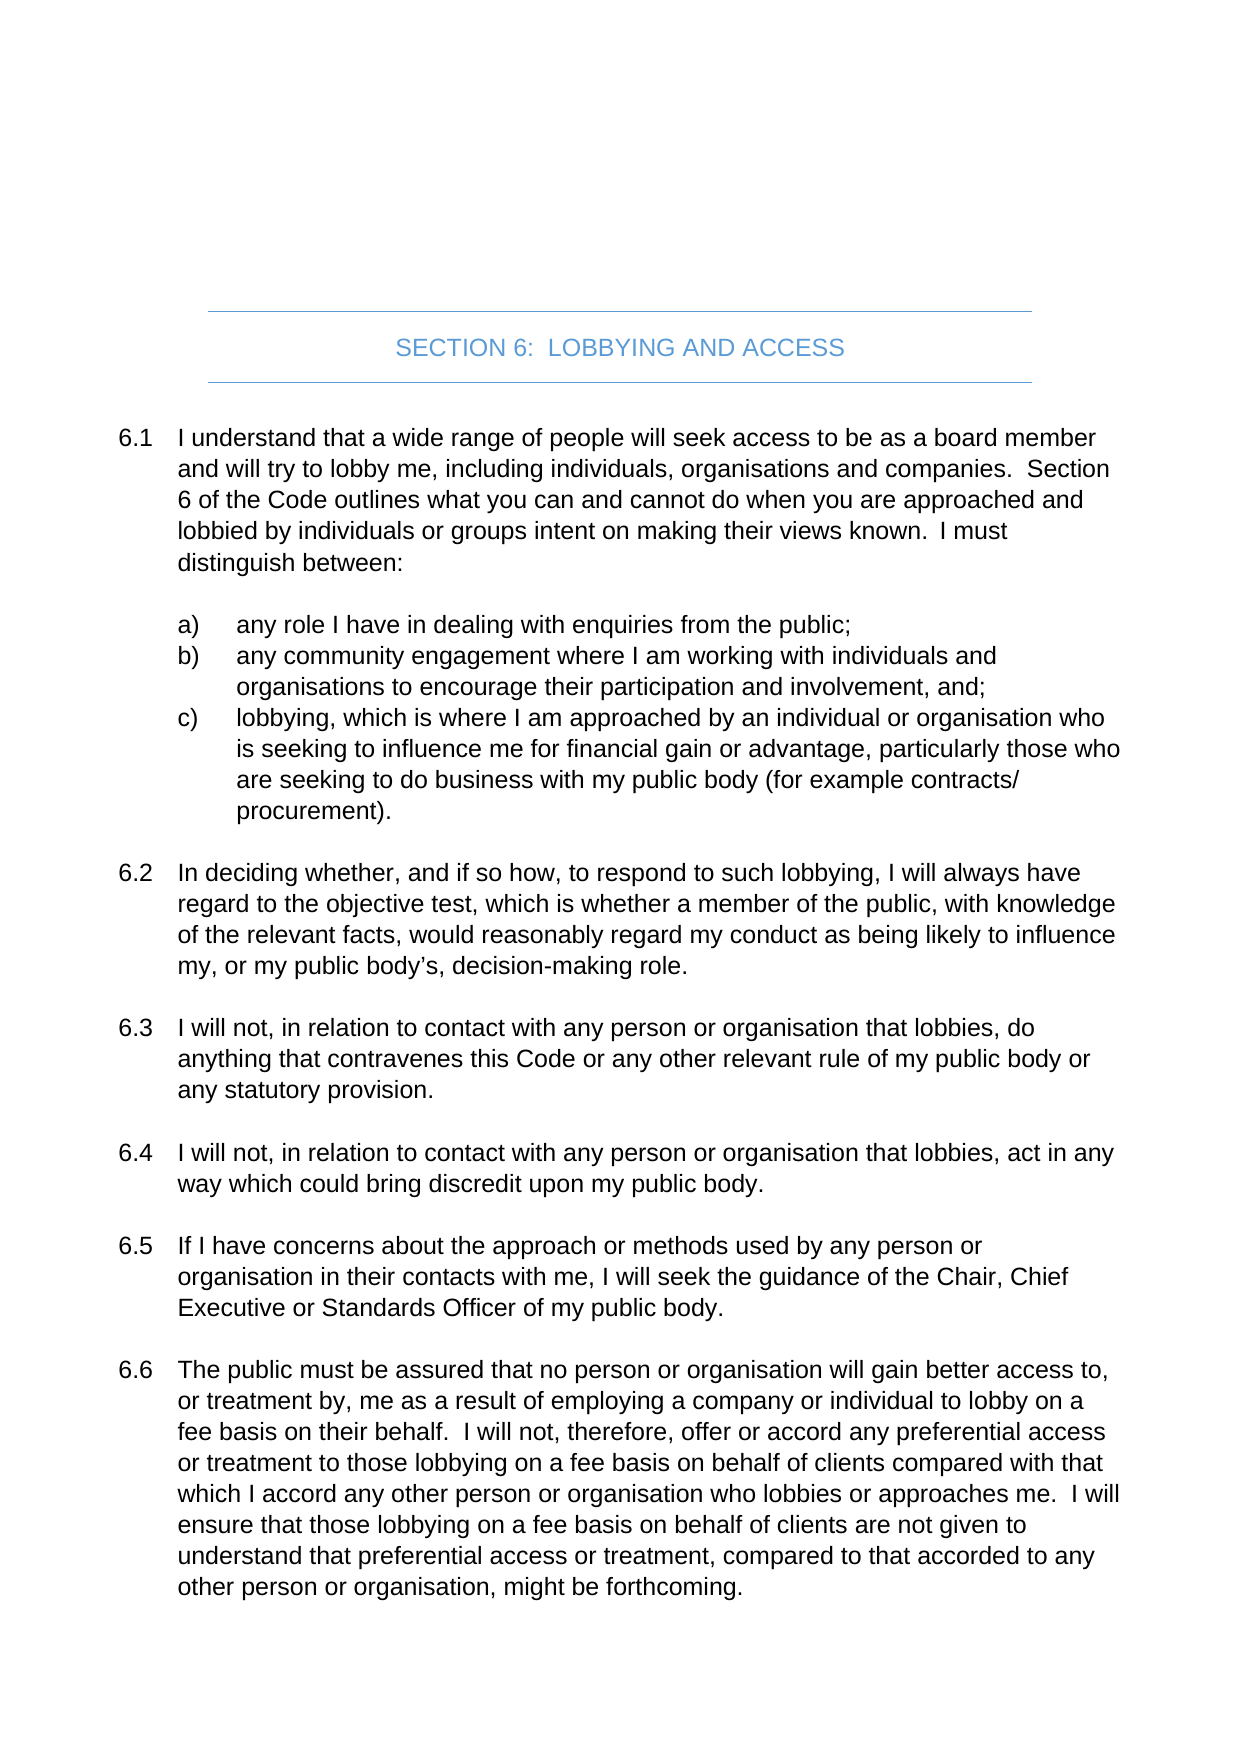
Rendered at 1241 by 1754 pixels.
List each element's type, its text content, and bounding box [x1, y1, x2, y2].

list a) any role I have in dealing with enquiries from the public; [177, 610, 1122, 638]
list 6.4 I will not, in relation to contact with any person or organisation that lobbies, act in any way which could bring discredit upon my public body. [118, 1137, 1122, 1197]
list 6.1 I understand that a wide range of people will seek access to be as a board member and will try to lobby me, including individuals, organisations and companies. Section 6 of the Code outlines what you can and cannot do when you are approached and lobbied by individuals or groups intent on making their views known. I must distinguish between: [118, 423, 1122, 576]
list 6.5 If I have concerns about the approach or methods used by any person or organisation in their contacts with me, I will seek the guidance of the Chair, Chief Executive or Standards Officer of my public body. [118, 1231, 1122, 1321]
list 6.2 In deciding whether, and if so how, to respond to such lobbying, I will always have regard to the objective test, which is whether a member of the public, with knowledge of the relevant facts, would reasonably regard my conduct as being likely to influence my, or my public body’s, decision-making role. [118, 858, 1122, 980]
list b) any community engagement where I am working with individuals and organisations to encourage their participation and involvement, and; [177, 641, 1122, 701]
text SECTION 6: LOBBYING AND ACCESS [208, 312, 1032, 382]
list 6.6 The public must be assured that no person or organisation will gain better access to, or treatment by, me as a result of employing a company or individual to lobby on a fee basis on their behalf. I will not, therefore, offer or accord any preferential access or treatment to those lobbying on a fee basis on behalf of clients compared with that which I accord any other person or organisation who lobbies or approaches me. I will ensure that those lobbying on a fee basis on behalf of clients are not given to understand that preferential access or treatment, compared to that accorded to any other person or organisation, might be forthcoming. [118, 1355, 1122, 1601]
list 6.3 I will not, in relation to contact with any person or organisation that lobbies, do anything that contravenes this Code or any other relevant rule of my public body or any statutory provision. [118, 1013, 1122, 1104]
list c) lobbying, which is where I am approached by an individual or organisation who is seeking to influence me for financial gain or advantage, particularly those who are seeking to do business with my public body (for example contracts/ procurement). [177, 703, 1122, 825]
